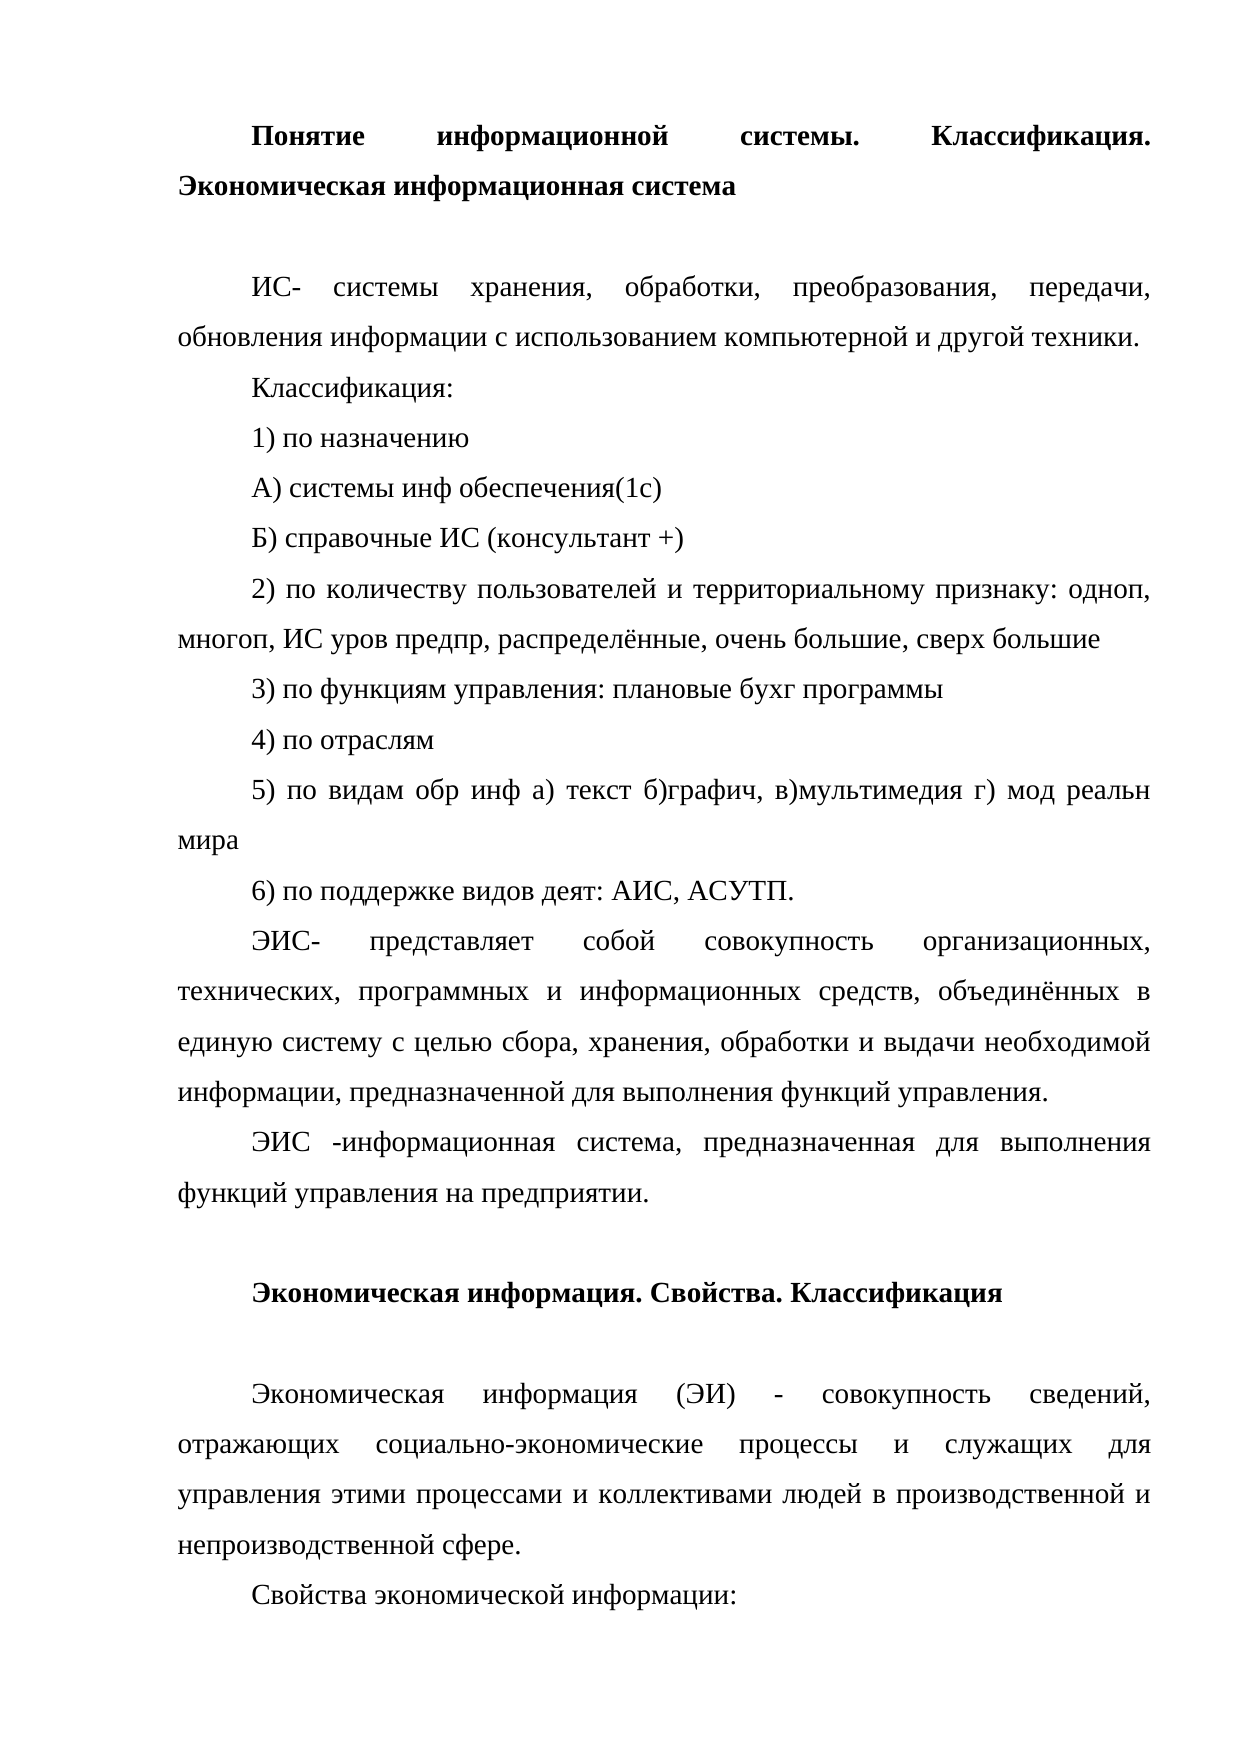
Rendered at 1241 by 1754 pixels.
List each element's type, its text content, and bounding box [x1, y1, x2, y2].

text ИС- системы хранения, обработки, преобразования, передачи, обновления информации с использованием компьютерной и другой техники. [177, 269, 1152, 353]
text Классификация: [177, 370, 1152, 403]
text 4) по отраслям [177, 722, 1152, 755]
text 5) по видам обр инф а) текст б)графич, в)мультимедия г) мод реальн мира [177, 772, 1152, 856]
text 6) по поддержке видов деят: АИС, АСУТП. [177, 873, 1152, 906]
text 3) по функциям управления: плановые бухг программы [177, 672, 1152, 705]
text 1) по назначению [177, 420, 1152, 453]
text Экономическая информация. Свойства. Классификация [177, 1275, 1152, 1309]
text Экономическая информация (ЭИ) - совокупность сведений, отражающих социально-экономические процессы и служащих для управления этими процессами и коллективами людей в производственной и непроизводственной сфере. [177, 1376, 1152, 1560]
text Б) справочные ИС (консультант +) [177, 521, 1152, 554]
text 2) по количеству пользователей и территориальному признаку: одноп, многоп, ИС уров предпр, распределённые, очень большие, сверх большие [177, 571, 1152, 655]
text Понятие информационной системы. Классификация. Экономическая информационная система [177, 118, 1152, 202]
text А) системы инф обеспечения(1с) [177, 470, 1152, 504]
text ЭИС -информационная система, предназначенная для выполнения функций управления на предприятии. [177, 1124, 1152, 1208]
text ЭИС- представляет собой совокупность организационных, технических, программных и информационных средств, объединённых в единую систему с целью сбора, хранения, обработки и выдачи необходимой информации, предназначенной для выполнения функций управления. [177, 923, 1152, 1108]
text Свойства экономической информации: [177, 1577, 1152, 1611]
